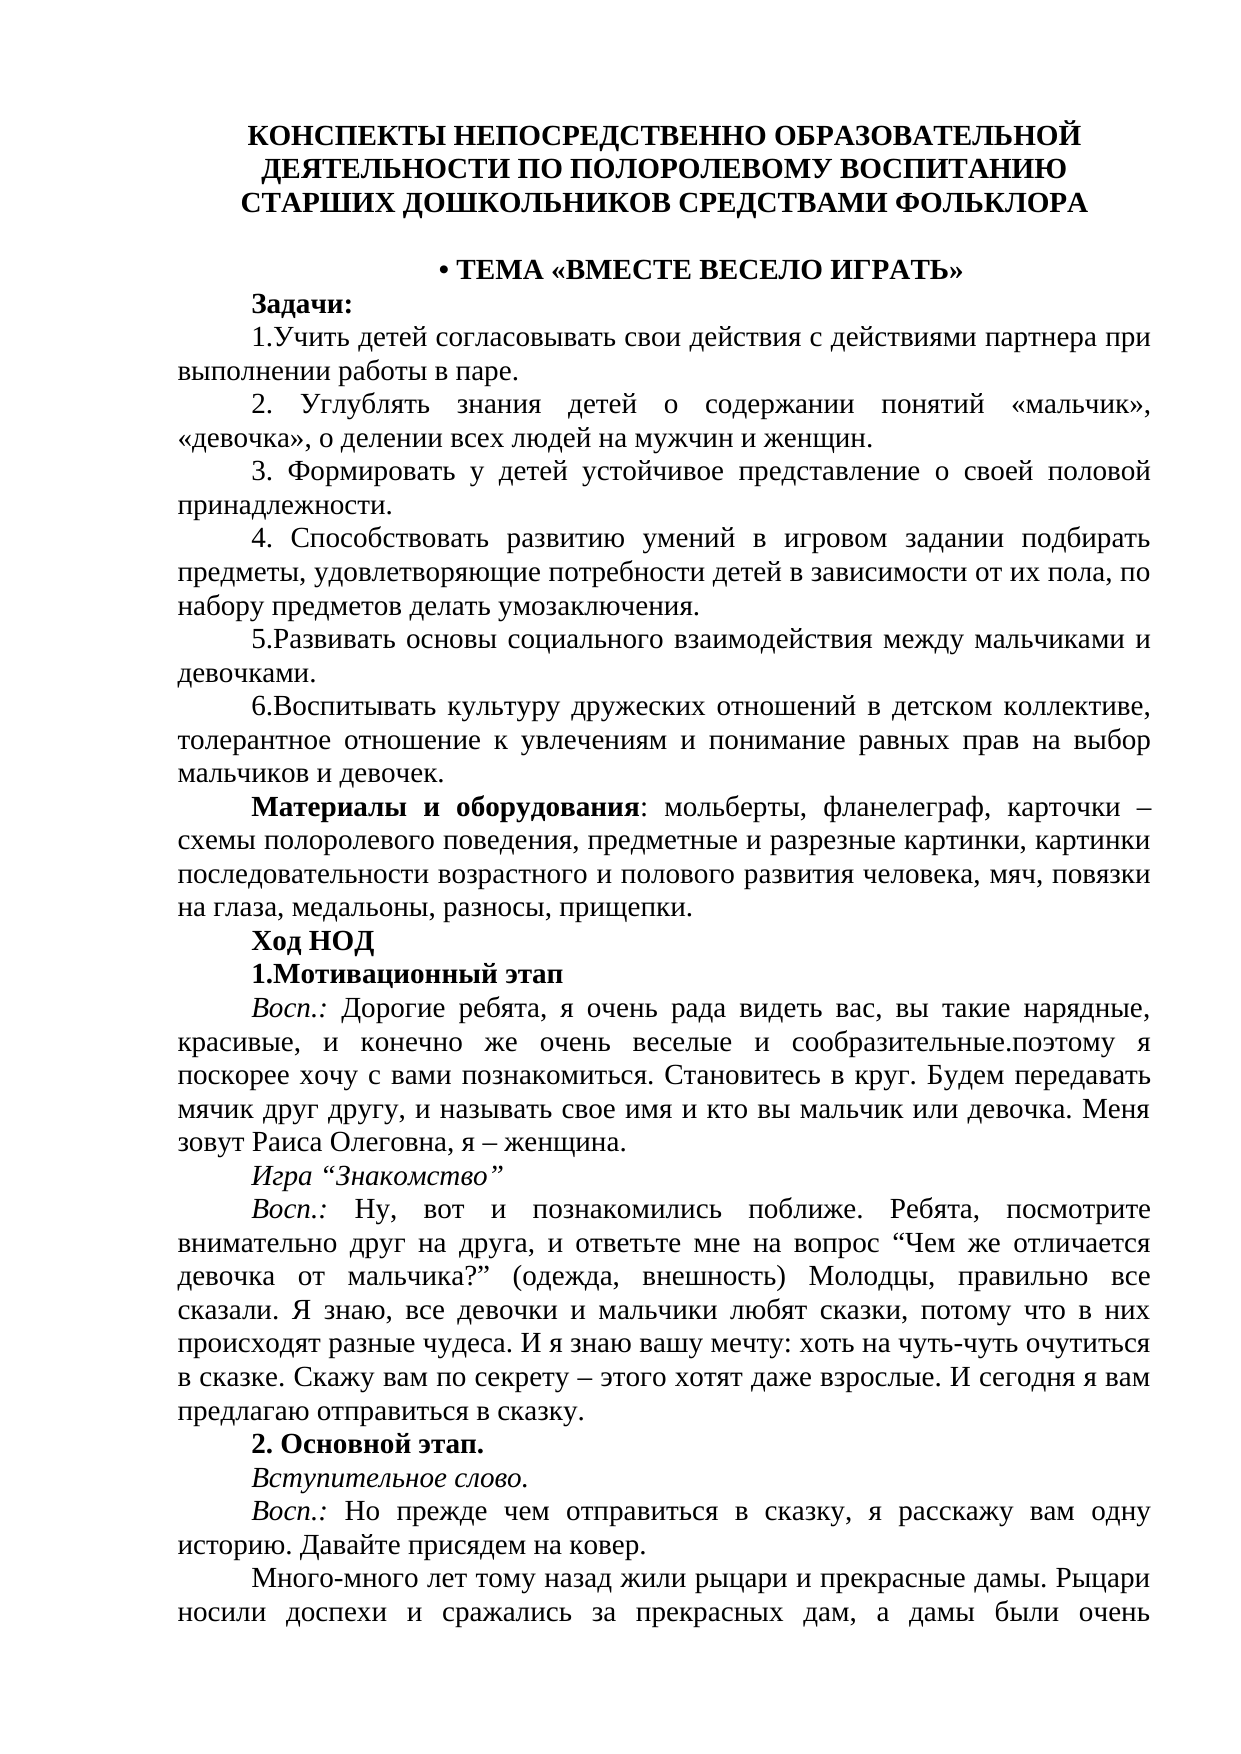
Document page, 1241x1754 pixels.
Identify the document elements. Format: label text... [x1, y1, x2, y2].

text 3. Формировать у детей устойчивое представление о своей половой принадлежности. [177, 453, 1152, 521]
text 2. Основной этап. [177, 1426, 1152, 1460]
text Вступительное слово. [177, 1460, 1152, 1493]
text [177, 1560, 1152, 1627]
text Задачи: [177, 286, 1152, 319]
text Игра “Знакомство” [177, 1158, 1152, 1191]
text 4. Способствовать развитию умений в игровом задании подбирать предметы, удовлетворяющие потребности детей в зависимости от их пола, по набору предметов делать умозаключения. [177, 521, 1152, 621]
text 6.Воспитывать культуру дружеских отношений в детском коллективе, толерантное отношение к увлечениям и понимание равных прав на выбор мальчиков и девочек. [177, 688, 1152, 789]
text КОНСПЕКТЫ НЕПОСРЕДСТВЕННО ОБРАЗОВАТЕЛЬНОЙ ДЕЯТЕЛЬНОСТИ ПО ПОЛОРОЛЕВОМУ ВОСПИТАНИЮ [177, 118, 1152, 185]
text 5.Развивать основы социального взаимодействия между мальчиками и девочками. [177, 621, 1152, 688]
text СТАРШИХ ДОШКОЛЬНИКОВ СРЕДСТВАМИ ФОЛЬКЛОРА [177, 185, 1152, 219]
text Восп.: Дорогие ребята, я очень рада видеть вас, вы такие нарядные, красивые, и конечно же очень веселые и сообразительные.поэтому я поскорее хочу с вами познакомиться. Становитесь в круг. Будем передавать мячик друг другу, и называть свое имя и кто вы мальчик или девочка. Меня зовут Раиса Олеговна, я – женщина. [177, 990, 1152, 1158]
text Материалы и оборудования: мольберты, фланелеграф, карточки – схемы полоролевого поведения, предметные и разрезные картинки, картинки последовательности возрастного и полового развития человека, мяч, повязки на глаза, медальоны, разносы, прищепки. [177, 789, 1152, 923]
text 1.Учить детей согласовывать свои действия с действиями партнера при выполнении работы в паре. [177, 319, 1152, 386]
text Восп.: Ну, вот и познакомились поближе. Ребята, посмотрите внимательно друг на друга, и ответьте мне на вопрос “Чем же отличается девочка от мальчика?” (одежда, внешность) Молодцы, правильно все сказали. Я знаю, все девочки и мальчики любят сказки, потому что в них происходят разные чудеса. И я знаю вашу мечту: хоть на чуть-чуть очутиться в сказке. Скажу вам по секрету – этого хотят даже взрослые. И сегодня я вам предлагаю отправиться в сказку. [177, 1191, 1152, 1426]
text • ТЕМА «ВМЕСТЕ ВЕСЕЛО ИГРАТЬ» [177, 252, 1152, 286]
text 1.Мотивационный этап [177, 957, 1152, 990]
text Восп.: Но прежде чем отправиться в сказку, я расскажу вам одну историю. Давайте присядем на ковер. [177, 1493, 1152, 1560]
text 2. Углублять знания детей о содержании понятий «мальчик», «девочка», о делении всех людей на мужчин и женщин. [177, 386, 1152, 453]
text Ход НОД [177, 923, 1152, 957]
